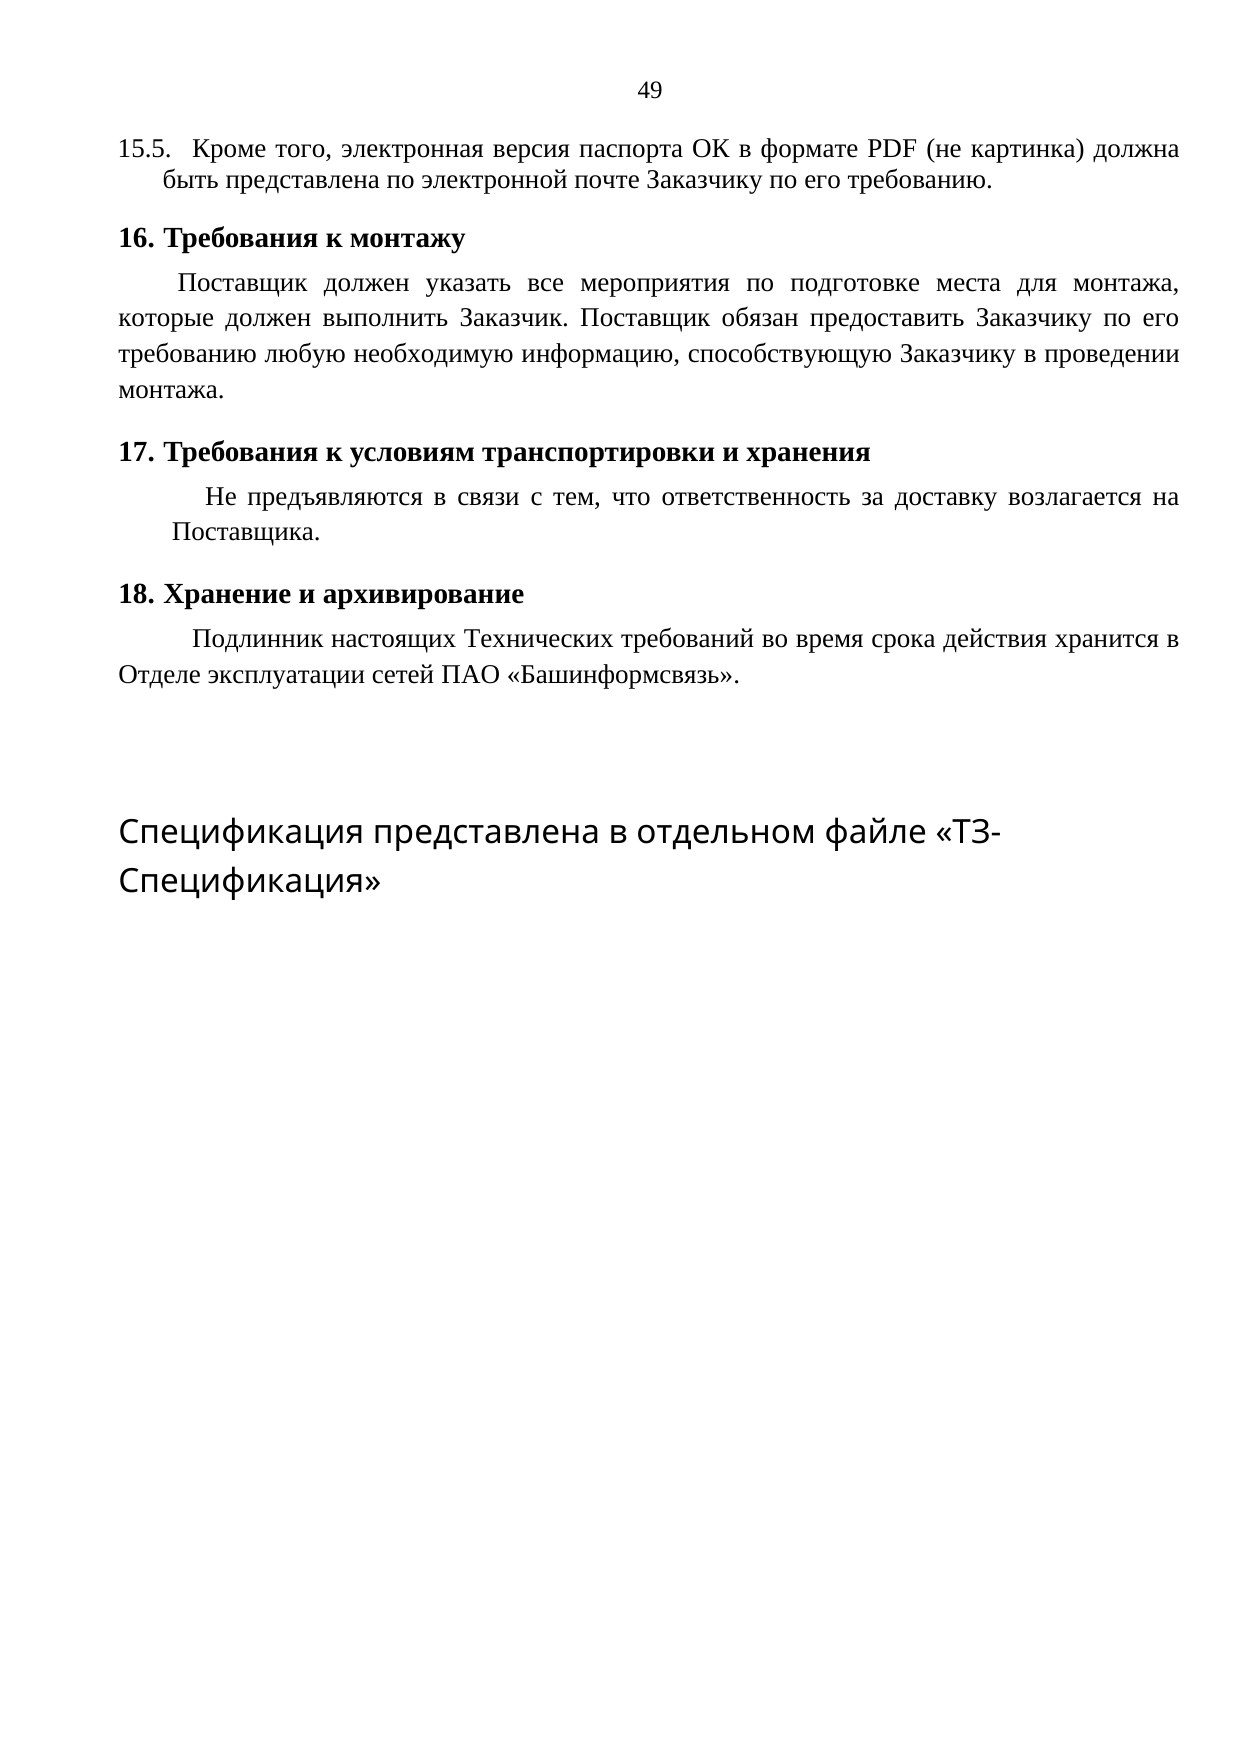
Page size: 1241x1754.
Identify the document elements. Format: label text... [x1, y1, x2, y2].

list Хранение и архивирование [118, 576, 1181, 610]
list Требования к монтажу [118, 220, 1181, 253]
list Кроме того, электронная версия паспорта ОК в формате PDF (не картинка) должна быть представлена по электронной почте Заказчику по его требованию. [117, 132, 1181, 195]
text Не предъявляются в связи с тем, что ответственность за доставку возлагается на Поставщика. [172, 480, 1181, 547]
list Требования к условиям транспортировки и хранения [118, 434, 1181, 467]
text Поставщик должен указать все мероприятия по подготовке места для монтажа, которые должен выполнить Заказчик. Поставщик обязан предоставить Заказчику по его требованию любую необходимую информацию, способствующую Заказчику в проведении монтажа. [118, 266, 1181, 404]
text Подлинник настоящих Технических требований во время срока действия хранится в Отделе эксплуатации сетей ПАО «Башинформсвязь». [118, 622, 1181, 689]
text Спецификация представлена в отдельном файле «ТЗ-Спецификация» [118, 808, 1181, 902]
